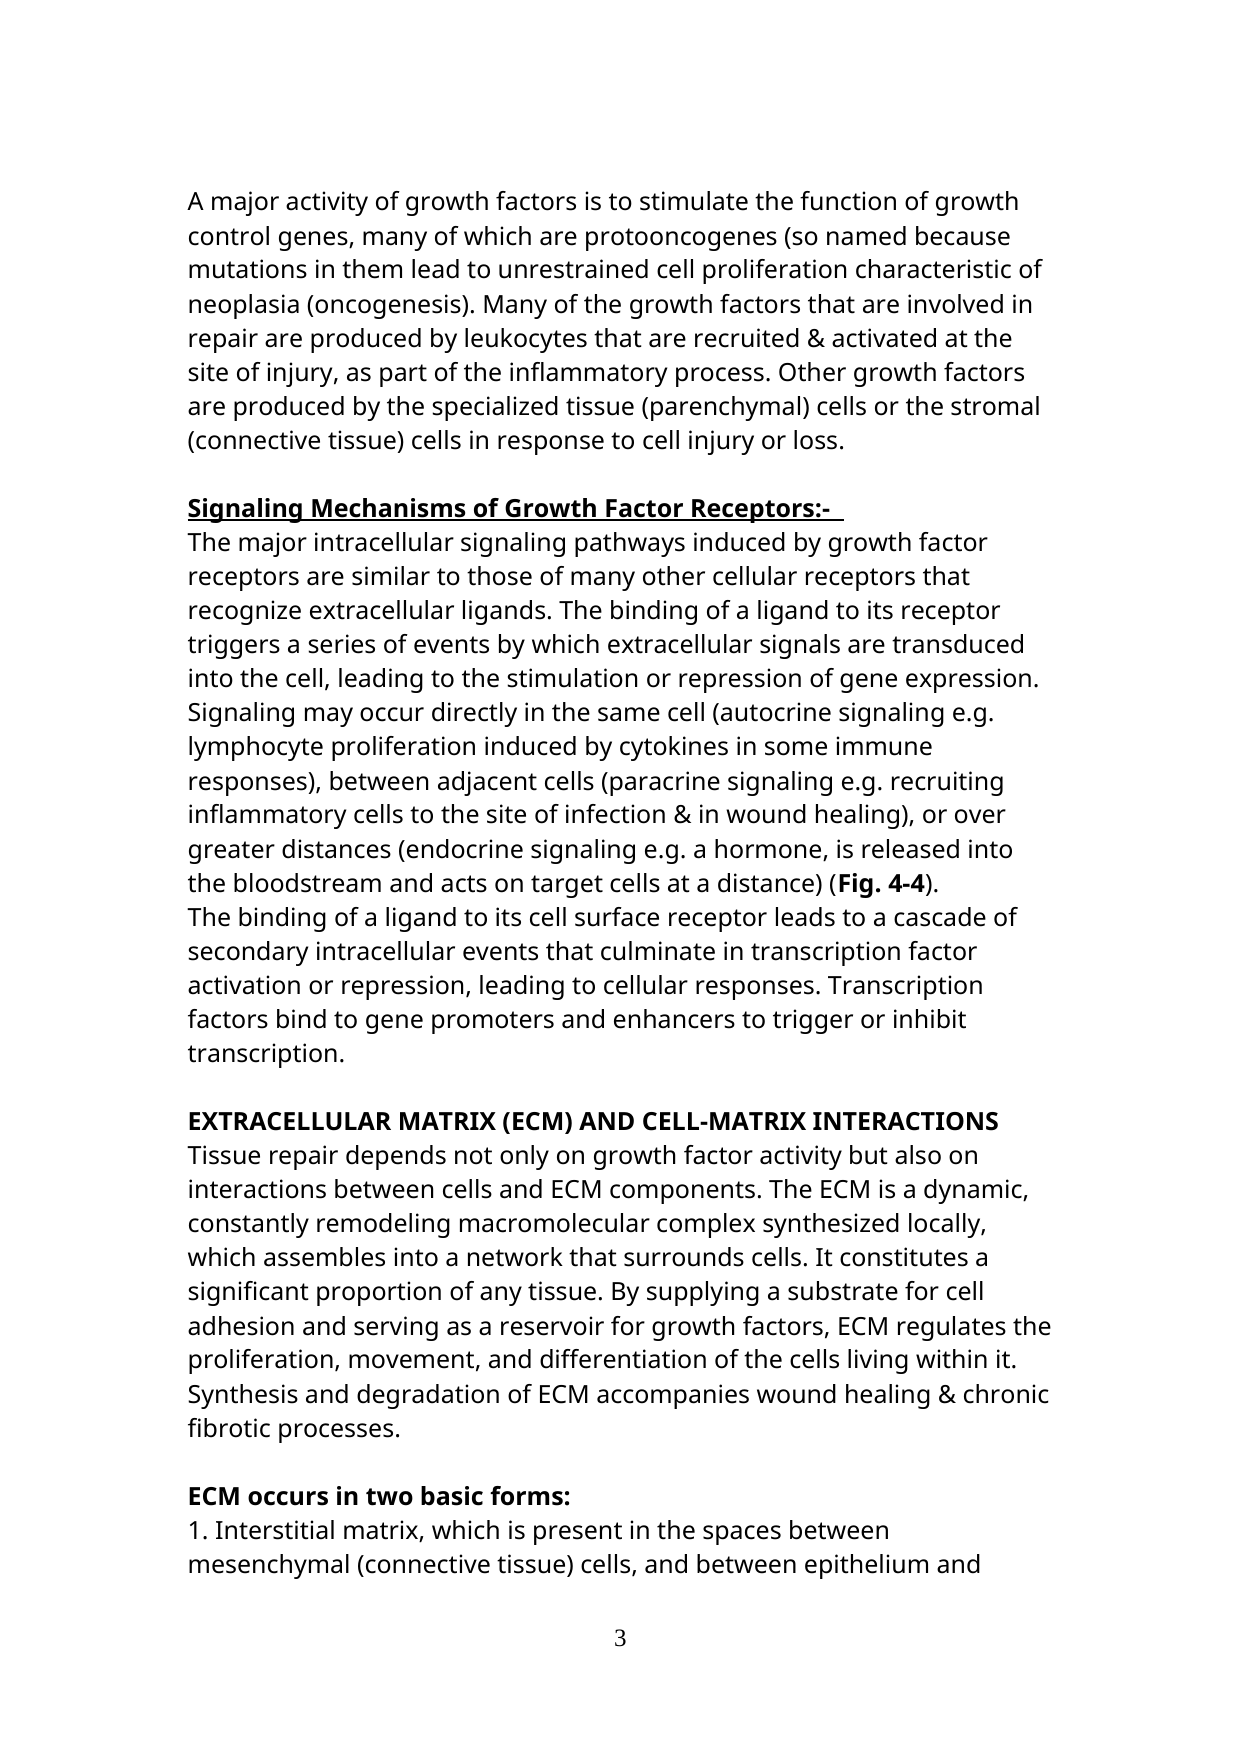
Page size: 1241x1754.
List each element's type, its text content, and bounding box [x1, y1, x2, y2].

text EXTRACELLULAR MATRIX (ECM) AND CELL-MATRIX INTERACTIONS [187, 1104, 1053, 1138]
text A major activity of growth factors is to stimulate the function of growth control genes, many of which are protooncogenes (so named because mutations in them lead to unrestrained cell proliferation characteristic of neoplasia (oncogenesis). Many of the growth factors that are involved in repair are produced by leukocytes that are recruited & activated at the site of injury, as part of the inflammatory process. Other growth factors are produced by the specialized tissue (parenchymal) cells or the stromal (connective tissue) cells in response to cell injury or loss. [187, 184, 1053, 457]
text Tissue repair depends not only on growth factor activity but also on interactions between cells and ECM components. The ECM is a dynamic, constantly remodeling macromolecular complex synthesized locally, which assembles into a network that surrounds cells. It constitutes a significant proportion of any tissue. By supplying a substrate for cell adhesion and serving as a reservoir for growth factors, ECM regulates the proliferation, movement, and differentiation of the cells living within it. Synthesis and degradation of ECM accompanies wound healing & chronic fibrotic processes. [187, 1138, 1053, 1444]
text The major intracellular signaling pathways induced by growth factor receptors are similar to those of many other cellular receptors that recognize extracellular ligands. The binding of a ligand to its receptor triggers a series of events by which extracellular signals are transduced into the cell, leading to the stimulation or repression of gene expression. Signaling may occur directly in the same cell (autocrine signaling e.g. lymphocyte proliferation induced by cytokines in some immune responses), between adjacent cells (paracrine signaling e.g. recruiting inflammatory cells to the site of infection & in wound healing), or over greater distances (endocrine signaling e.g. a hormone, is released into the bloodstream and acts on target cells at a distance) (Fig. 4-4). [187, 525, 1053, 899]
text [187, 1512, 1053, 1581]
text Signaling Mechanisms of Growth Factor Receptors:- [187, 491, 1053, 525]
text The binding of a ligand to its cell surface receptor leads to a cascade of secondary intracellular events that culminate in transcription factor activation or repression, leading to cellular responses. Transcription factors bind to gene promoters and enhancers to trigger or inhibit transcription. [187, 899, 1053, 1070]
text ECM occurs in two basic forms: [187, 1478, 1053, 1512]
